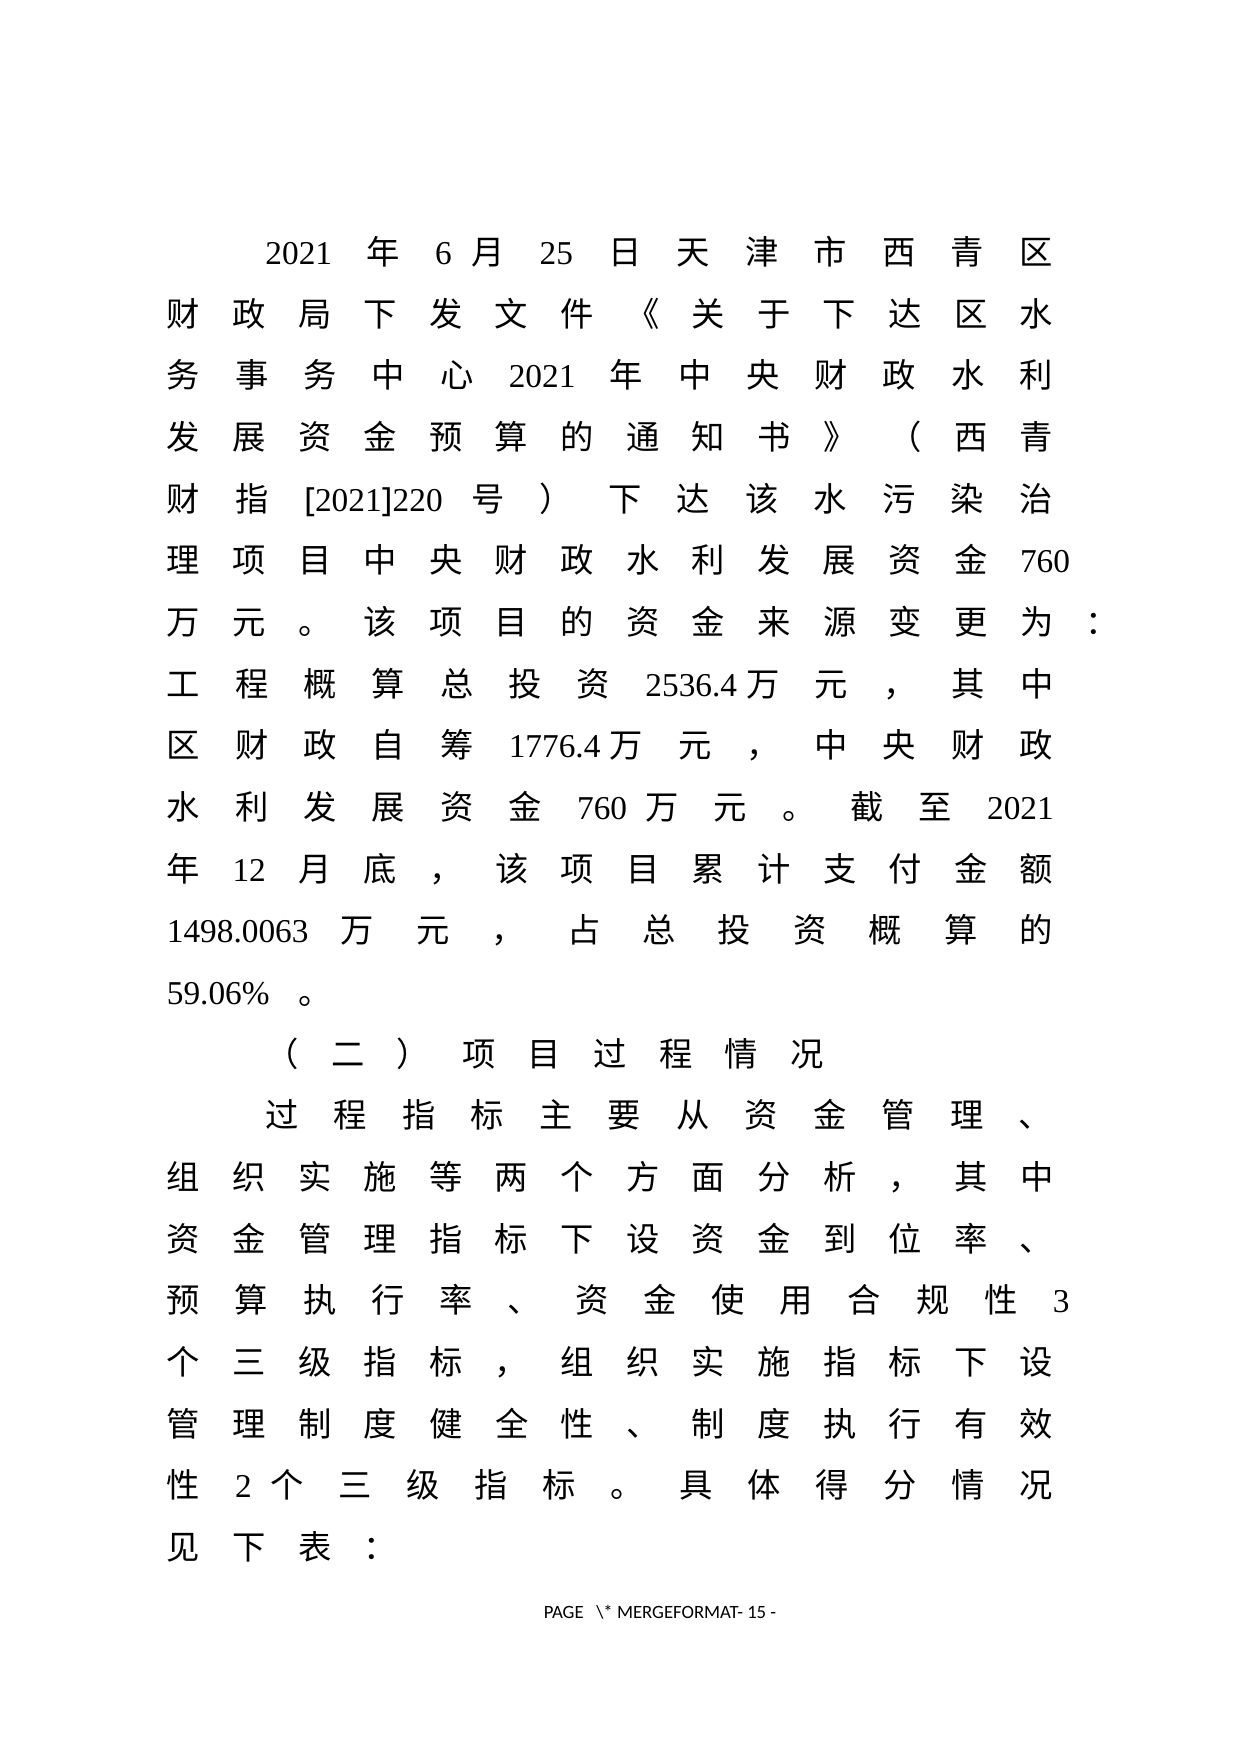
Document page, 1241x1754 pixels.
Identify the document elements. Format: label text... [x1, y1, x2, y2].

text 过程指标主要从资金管理、组织实施等两个方面分析，其中资金管理指标下设资金到位率、预算执行率、资金使用合规性3个三级指标，组织实施指标下设管理制度健全性、制度执行有效性2个三级指标。具体得分情况见下表： [167, 1083, 1085, 1576]
list （二）项目过程情况 [167, 1021, 1085, 1083]
text 2021年6月25日天津市西青区财政局下发文件《关于下达区水务事务中心2021年中央财政水利发展资金预算的通知书》（西青财指[2021]220号）下达该水污染治理项目中央财政水利发展资金760万元。该项目的资金来源变更为：工程概算总投资2536.4万元，其中区财政自筹1776.4万元，中央财政水利发展资金760万元。截至2021年12月底，该项目累计支付金额1498.0063万元，占总投资概算的59.06%。 [167, 219, 1085, 1021]
